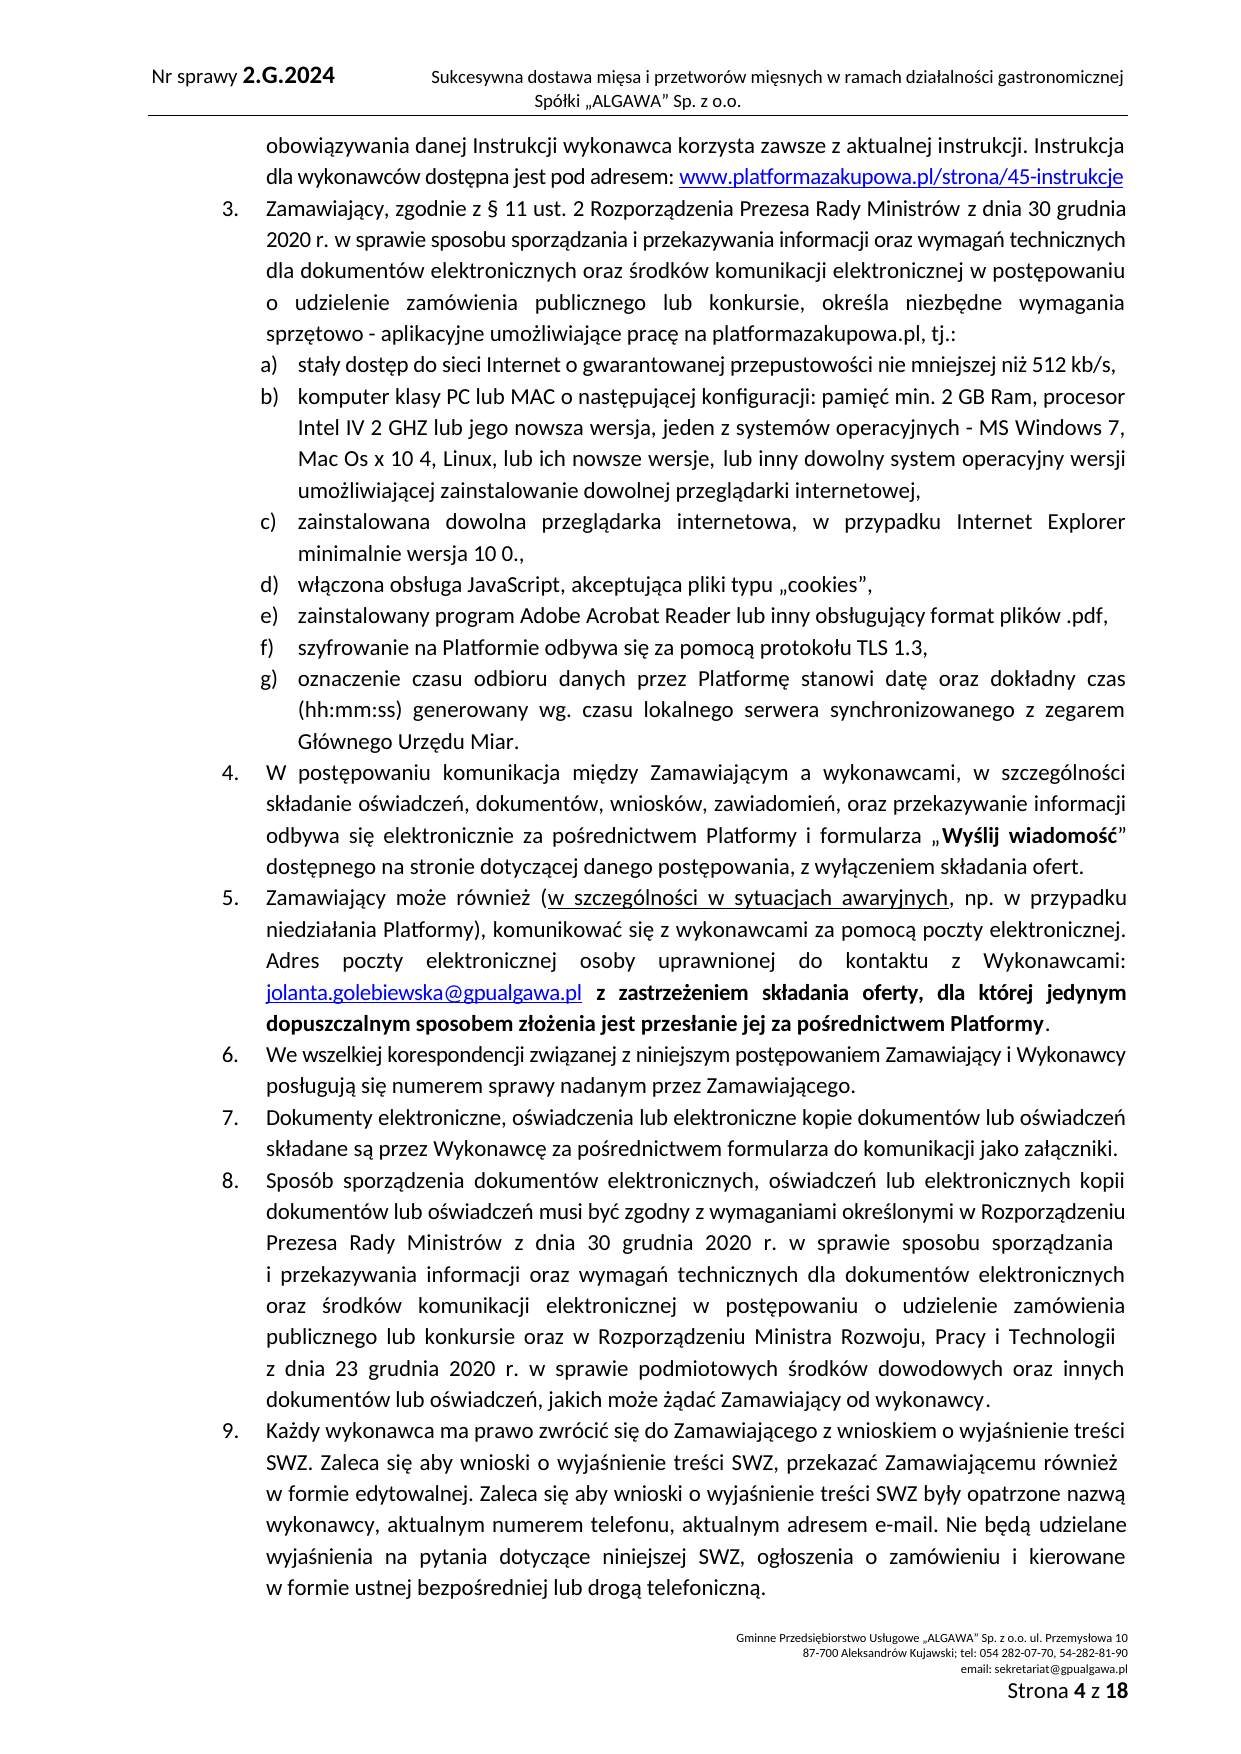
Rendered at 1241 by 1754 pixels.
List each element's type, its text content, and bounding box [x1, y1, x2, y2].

list oznaczenie czasu odbioru danych przez Platformę stanowi datę oraz dokładny czas (hh:mm:ss) generowany wg. czasu lokalnego serwera synchronizowanego z zegarem Głównego Urzędu Miar. [260, 664, 1127, 755]
list komputer klasy PC lub MAC o następującej konfiguracji: pamięć min. 2 GB Ram, procesor Intel IV 2 GHZ lub jego nowsza wersja, jeden z systemów operacyjnych - MS Windows 7, Mac Os x 10 4, Linux, lub ich nowsze wersje, lub inny dowolny system operacyjny wersji umożliwiającej zainstalowanie dowolnej przeglądarki internetowej, [260, 382, 1127, 504]
list włączona obsługa JavaScript, akceptująca pliki typu „cookies”, [260, 570, 1127, 598]
list stały dostęp do sieci Internet o gwarantowanej przepustowości nie mniejszej niż 512 kb/s, [260, 351, 1127, 378]
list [222, 131, 1127, 190]
list We wszelkiej korespondencji związanej z niniejszym postępowaniem Zamawiający i Wykonawcy posługują się numerem sprawy nadanym przez Zamawiającego. [222, 1040, 1127, 1100]
list zainstalowany program Adobe Acrobat Reader lub inny obsługujący format plików .pdf, [260, 601, 1127, 629]
list W postępowaniu komunikacja między Zamawiającym a wykonawcami, w szczególności składanie oświadczeń, dokumentów, wniosków, zawiadomień, oraz przekazywanie informacji odbywa się elektronicznie za pośrednictwem Platformy i formularza „Wyślij wiadomość” dostępnego na stronie dotyczącej danego postępowania, z wyłączeniem składania ofert. [222, 758, 1127, 880]
list Zamawiający, zgodnie z § 11 ust. 2 Rozporządzenia Prezesa Rady Ministrów z dnia 30 grudnia 2020 r. w sprawie sposobu sporządzania i przekazywania informacji oraz wymagań technicznych dla dokumentów elektronicznych oraz środków komunikacji elektronicznej w postępowaniu o udzielenie zamówienia publicznego lub konkursie, określa niezbędne wymagania sprzętowo - aplikacyjne umożliwiające pracę na platformazakupowa.pl, tj.: [222, 194, 1127, 347]
list zainstalowana dowolna przeglądarka internetowa, w przypadku Internet Explorer minimalnie wersja 10 0., [260, 507, 1127, 567]
list Sposób sporządzenia dokumentów elektronicznych, oświadczeń lub elektronicznych kopii dokumentów lub oświadczeń musi być zgodny z wymaganiami określonymi w Rozporządzeniu Prezesa Rady Ministrów z dnia 30 grudnia 2020 r. w sprawie sposobu sporządzania i przekazywania informacji oraz wymagań technicznych dla dokumentów elektronicznych oraz środków komunikacji elektronicznej w postępowaniu o udzielenie zamówienia publicznego lub konkursie oraz w Rozporządzeniu Ministra Rozwoju, Pracy i Technologii z dnia 23 grudnia 2020 r. w sprawie podmiotowych środków dowodowych oraz innych dokumentów lub oświadczeń, jakich może żądać Zamawiający od wykonawcy. [222, 1166, 1127, 1413]
list Dokumenty elektroniczne, oświadczenia lub elektroniczne kopie dokumentów lub oświadczeń składane są przez Wykonawcę za pośrednictwem formularza do komunikacji jako załączniki. [222, 1103, 1127, 1162]
list Zamawiający może również (w szczególności w sytuacjach awaryjnych, np. w przypadku niedziałania Platformy), komunikować się z wykonawcami za pomocą poczty elektronicznej. Adres poczty elektronicznej osoby uprawnionej do kontaktu z Wykonawcami: jolanta.golebiewska@gpualgawa.pl z zastrzeżeniem składania oferty, dla której jedynym dopuszczalnym sposobem złożenia jest przesłanie jej za pośrednictwem Platformy. [222, 883, 1127, 1037]
list Każdy wykonawca ma prawo zwrócić się do Zamawiającego z wnioskiem o wyjaśnienie treści SWZ. Zaleca się aby wnioski o wyjaśnienie treści SWZ, przekazać Zamawiającemu również w formie edytowalnej. Zaleca się aby wnioski o wyjaśnienie treści SWZ były opatrzone nazwą wykonawcy, aktualnym numerem telefonu, aktualnym adresem e-mail. Nie będą udzielane wyjaśnienia na pytania dotyczące niniejszej SWZ, ogłoszenia o zamówieniu i kierowane w formie ustnej bezpośredniej lub drogą telefoniczną. [222, 1417, 1127, 1601]
list szyfrowanie na Platformie odbywa się za pomocą protokołu TLS 1.3, [260, 633, 1127, 661]
